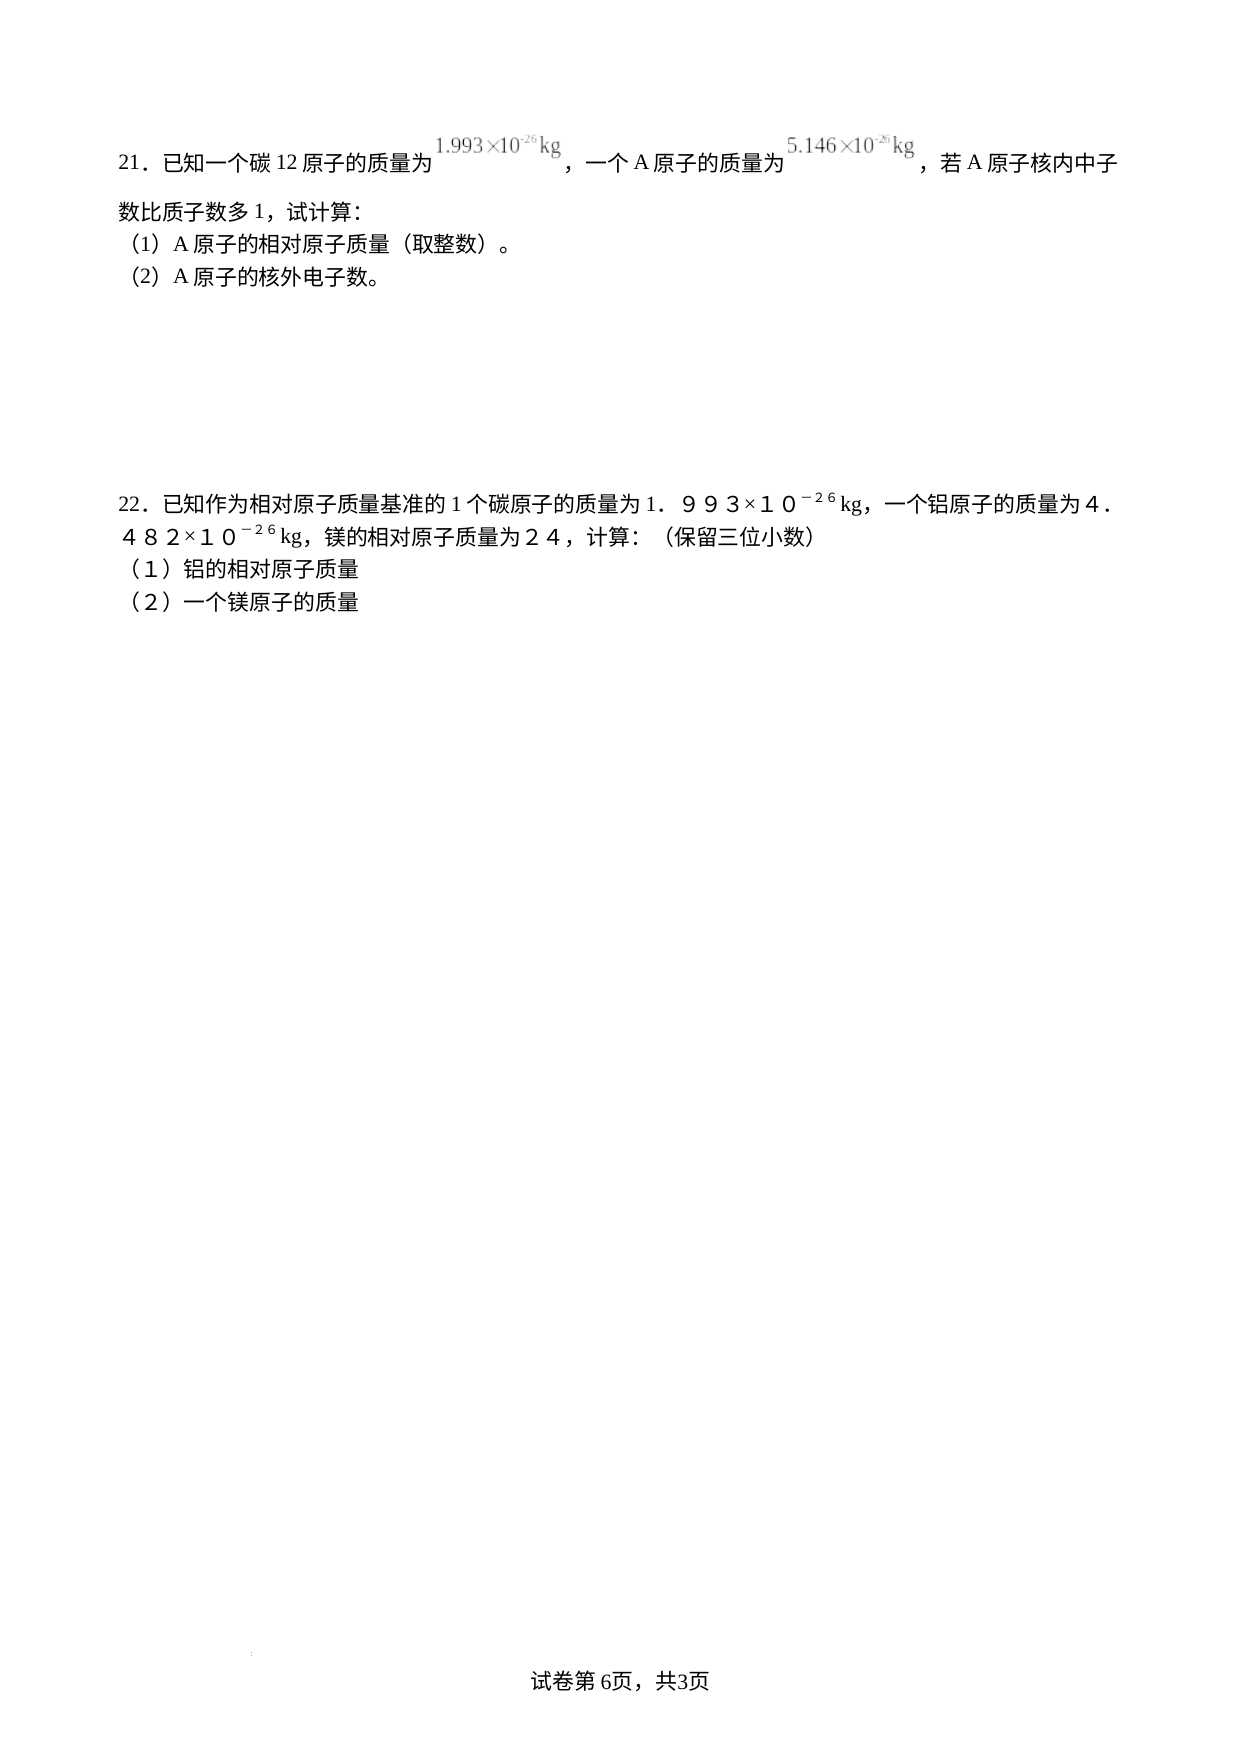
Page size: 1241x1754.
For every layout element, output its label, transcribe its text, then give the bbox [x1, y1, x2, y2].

text 22．已知作为相对原子质量基准的1个碳原子的质量为1．９９３×１０－２６kg，一个铝原子的质量为４．４８２×１０－２６kg，镁的相对原子质量为２４，计算：（保留三位小数） [118, 487, 1122, 552]
text （１）铝的相对原子质量 [118, 552, 1122, 584]
text （1）A原子的相对原子质量（取整数）。 [118, 227, 1122, 259]
text （2）A原子的核外电子数。 [118, 259, 1122, 292]
text （２）一个镁原子的质量 [118, 584, 1122, 617]
text 21．已知一个碳12原子的质量为，一个A原子的质量为，若A原子核内中子数比质子数多1，试计算： [118, 129, 1122, 227]
